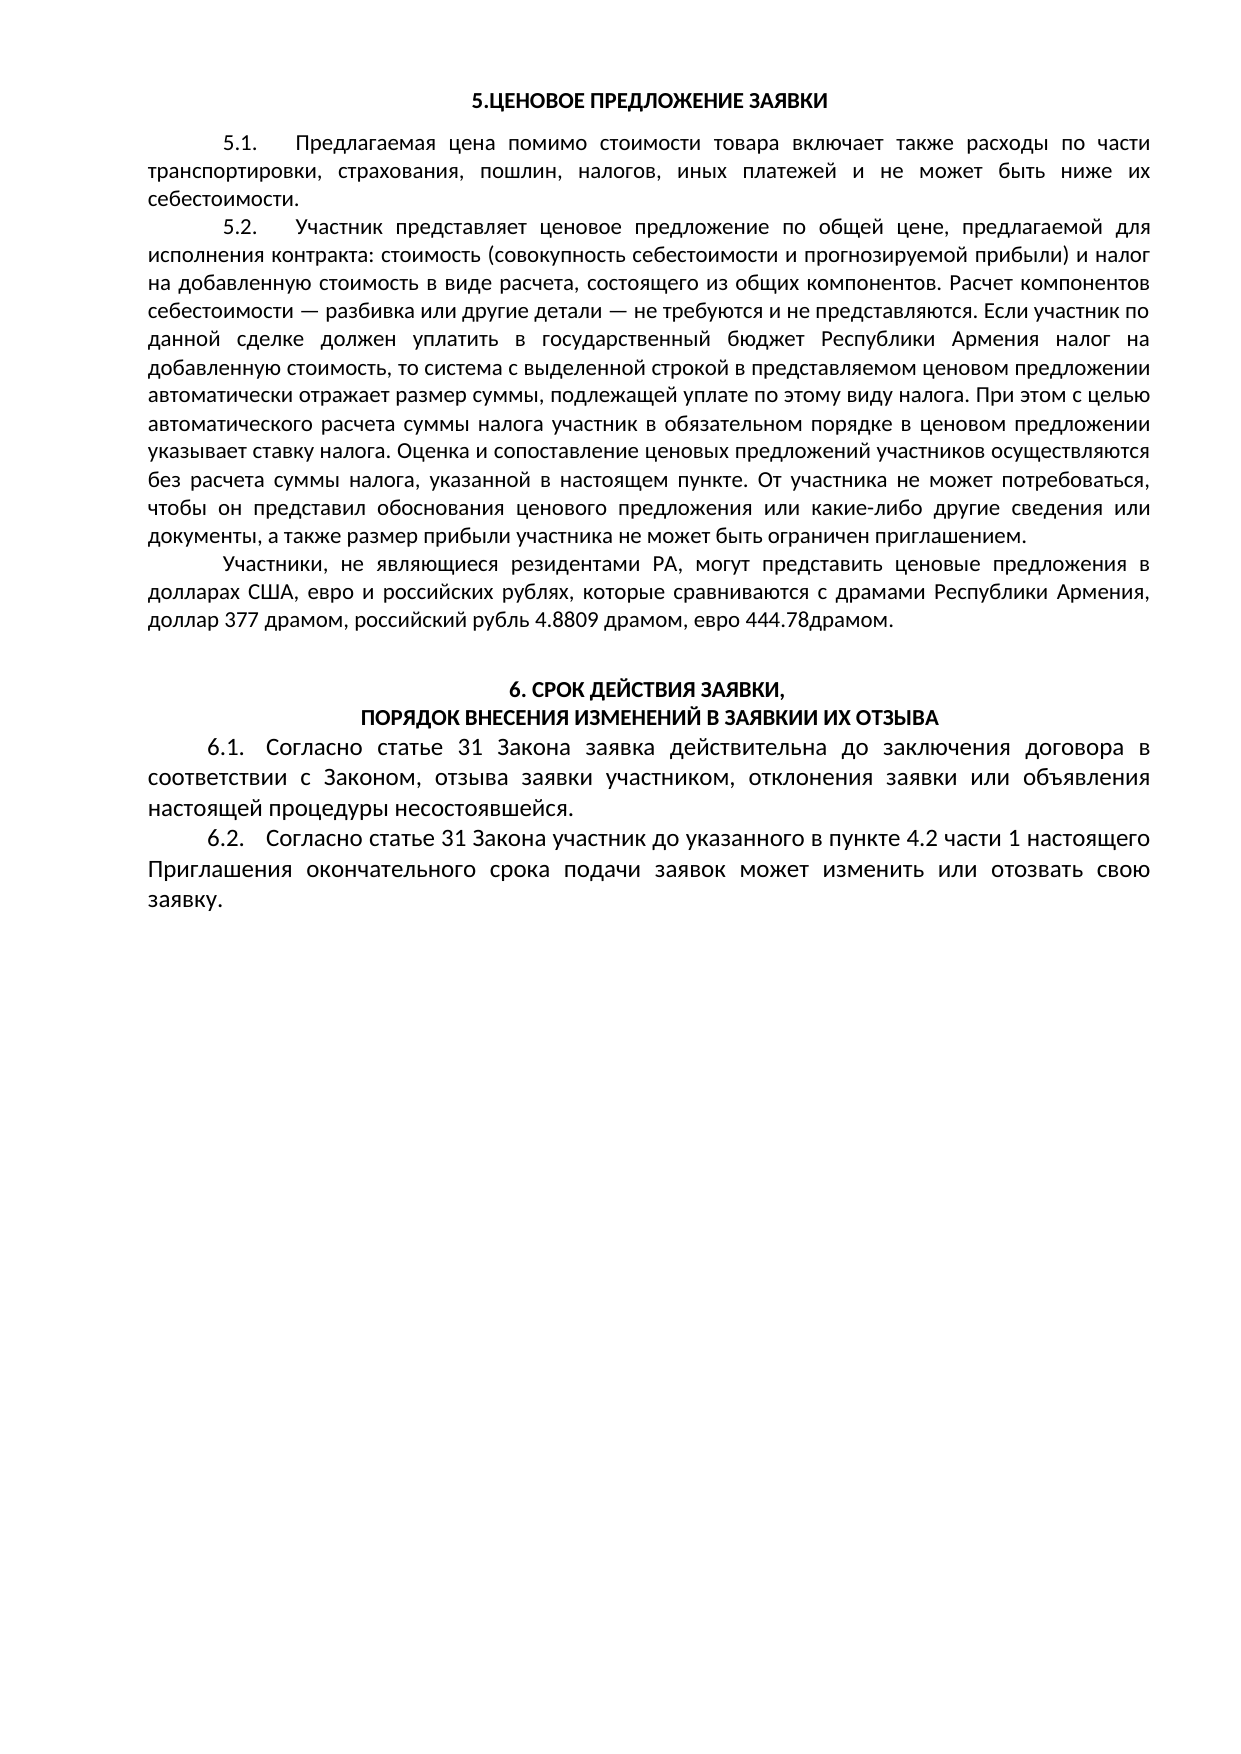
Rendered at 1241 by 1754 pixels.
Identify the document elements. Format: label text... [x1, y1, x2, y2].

text 5.2. Участник представляет ценовое предложение по общей цене, предлагаемой для исполнения контракта: стоимость (совокупность себестоимости и прогнозируемой прибыли) и налог на добавленную стоимость в виде расчета, состоящего из общих компонентов. Расчет компонентов себестоимости — разбивка или другие детали — не требуются и не представляются. Если участник по данной сделке должен уплатить в государственный бюджет Республики Армения налог на добавленную стоимость, то система с выделенной строкой в представляемом ценовом предложении автоматически отражает размер суммы, подлежащей уплате по этому виду налога. При этом с целью автоматического расчета суммы налога участник в обязательном порядке в ценовом предложении указывает ставку налога. Оценка и сопоставление ценовых предложений участников осуществляются без расчета суммы налога, указанной в настоящем пункте. От участника не может потребоваться, чтобы он представил обоснования ценового предложения или какие-либо другие сведения или документы, а также размер прибыли участника не может быть ограничен приглашением. [148, 212, 1152, 549]
text 5.ЦЕНОВОЕ ПРЕДЛОЖЕНИЕ ЗАЯВКИ [148, 86, 1152, 114]
text Участники, не являющиеся резидентами РА, могут представить ценовые предложения в долларах США, евро и российских рублях, которые сравниваются с драмами Республики Армения, доллар 377 драмом, российский рубль 4.8809 драмом, евро 444.78драмом. [148, 549, 1152, 633]
text 5.1. Предлагаемая цена помимо стоимости товара включает также расходы по части транспортировки, страхования, пошлин, налогов, иных платежей и не может быть ниже их себестоимости. [148, 128, 1152, 212]
text 6.1. Согласно статье 31 Закона заявка действительна до заключения договора в соответствии с Законом, отзыва заявки участником, отклонения заявки или объявления настоящей процедуры несостоявшейся. [148, 731, 1152, 822]
text 6.2. Согласно статье 31 Закона участник до указанного в пункте 4.2 части 1 настоящего Приглашения окончательного срока подачи заявок может изменить или отозвать свою заявку. [148, 822, 1152, 914]
text 6. СРОК ДЕЙСТВИЯ ЗАЯВКИ, ПОРЯДОК ВНЕСЕНИЯ ИЗМЕНЕНИЙ В ЗАЯВКИИ ИХ ОТЗЫВА [207, 675, 1093, 731]
